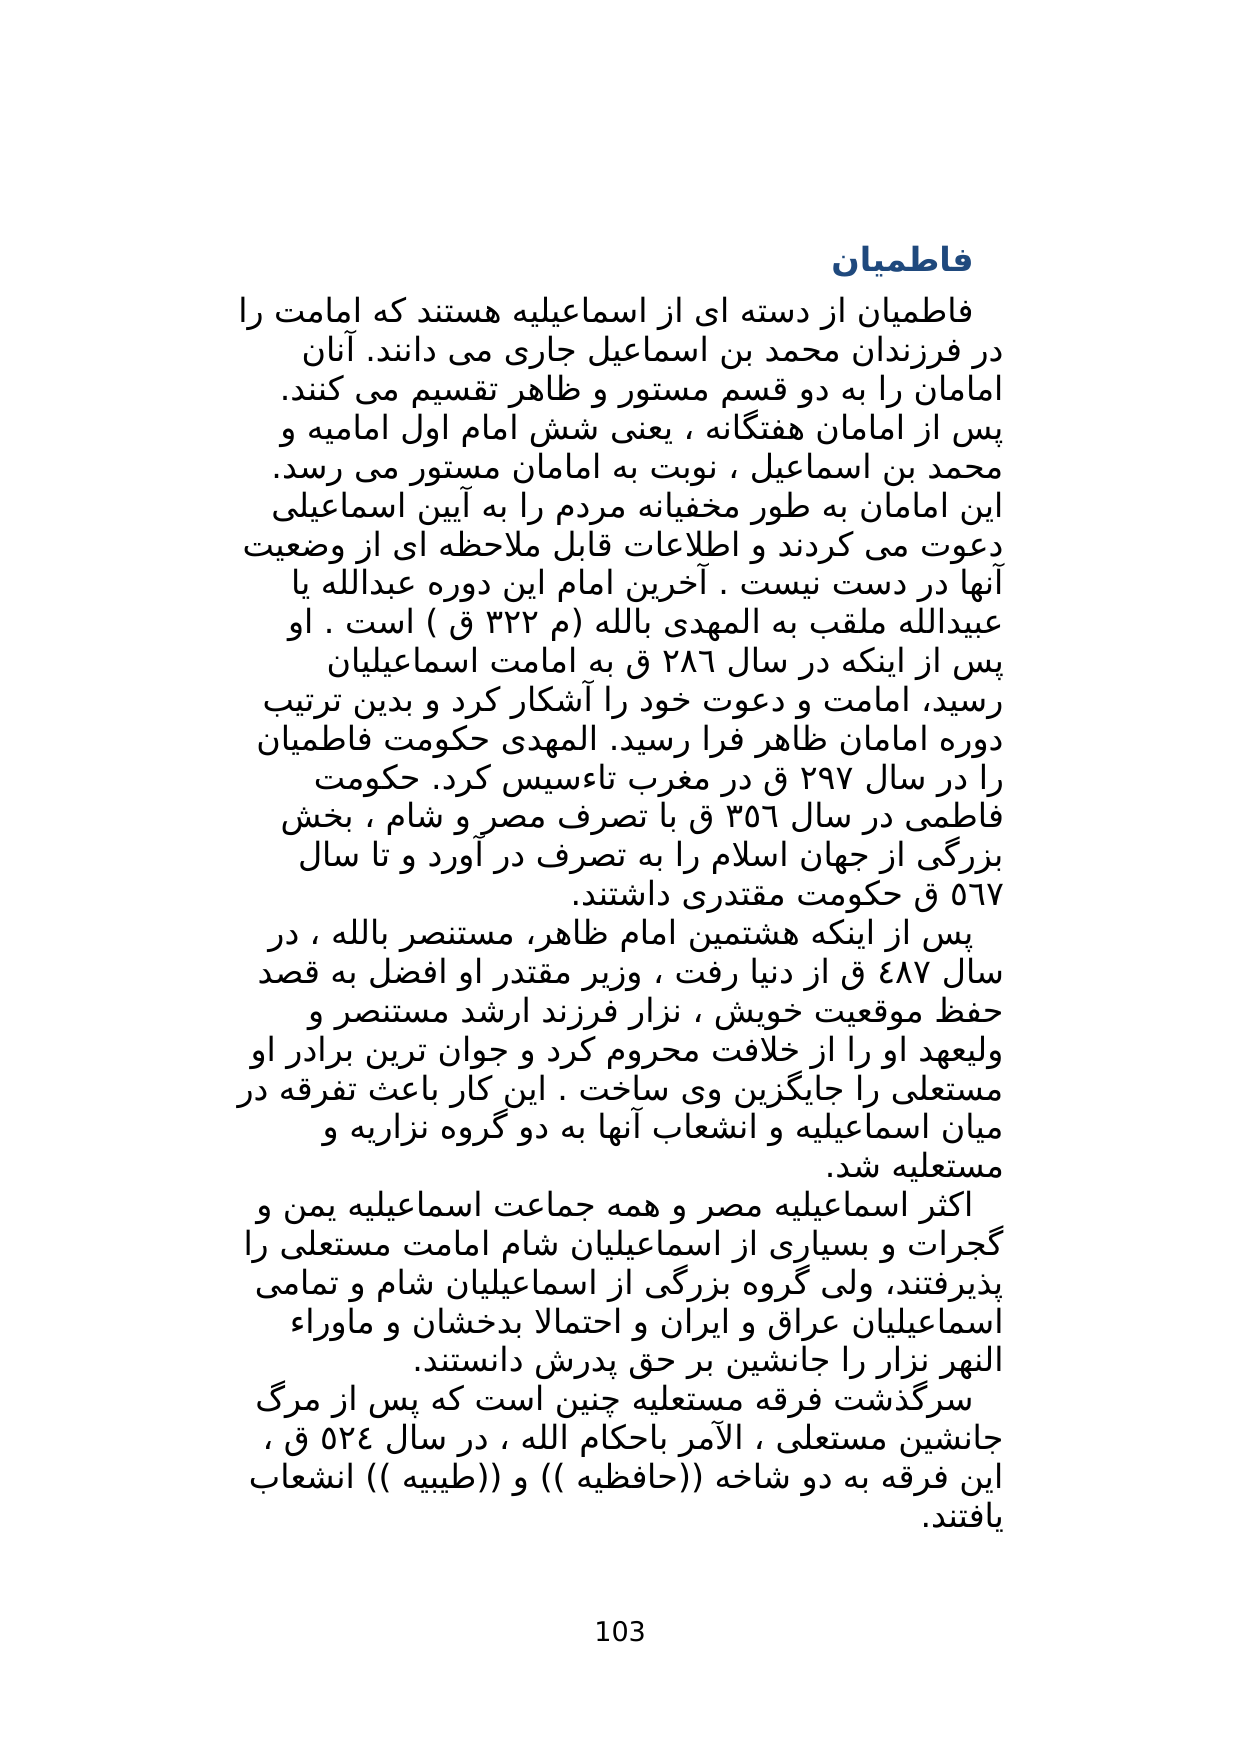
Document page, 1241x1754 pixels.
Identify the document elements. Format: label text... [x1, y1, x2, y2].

text اكثر اسماعيليه مصر و همه جماعت اسماعيليه يمن و گجرات و بسيارى از اسماعيليان شام امامت مستعلى را پذيرفتند، ولى گروه بزرگى از اسماعيليان شام و تمامى اسماعيليان عراق و ايران و احتمالا بدخشان و ماوراء النهر نزار را جانشين بر حق پدرش دانستند. [236, 1186, 1004, 1380]
text سرگذشت فرقه مستعليه چنين است كه پس از مرگ جانشين مستعلى ، الآمر باحكام الله ، در سال ٥٢٤ ق ، اين فرقه به دو شاخه ((حافظيه )) و ((طيبيه )) انشعاب يافتند. [236, 1380, 1004, 1535]
text فاطميان از دسته اى از اسماعيليه هستند كه امامت را در فرزندان محمد بن اسماعيل جارى مى دانند. آنان امامان را به دو قسم مستور و ظاهر تقسيم مى كنند. پس از امامان هفتگانه ، يعنى شش امام اول اماميه و محمد بن اسماعيل ، نوبت به امامان مستور مى رسد. اين امامان به طور مخفيانه مردم را به آيين اسماعيلى دعوت مى كردند و اطلاعات قابل ملاحظه اى از وضعيت آنها در دست نيست . آخرين امام اين دوره عبدالله يا عبيدالله ملقب به المهدى بالله (م ٣٢٢ ق ) است . او پس از اينكه در سال ٢٨٦ ق به امامت اسماعيليان رسيد، امامت و دعوت خود را آشكار كرد و بدين ترتيب دوره امامان ظاهر فرا رسيد. المهدى حكومت فاطميان را در سال ٢٩٧ ق در مغرب تاءسيس كرد. حكومت فاطمى در سال ٣٥٦ ق با تصرف مصر و شام ، بخش بزرگى از جهان اسلام را به تصرف در آورد و تا سال ٥٦٧ ق حكومت مقتدرى داشتند. [236, 292, 1004, 913]
text پس از اينكه هشتمين امام ظاهر، مستنصر بالله ، در سال ٤٨٧ ق از دنيا رفت ، وزير مقتدر او افضل به قصد حفظ موقعيت خويش ، نزار فرزند ارشد مستنصر و وليعهد او را از خلافت محروم كرد و جوان ترين برادر او مستعلى را جايگزين وى ساخت . اين كار باعث تفرقه در ميان اسماعيليه و انشعاب آنها به دو گروه نزاريه و مستعليه شد. [236, 913, 1004, 1186]
subtitle فاطميان [236, 241, 1004, 279]
